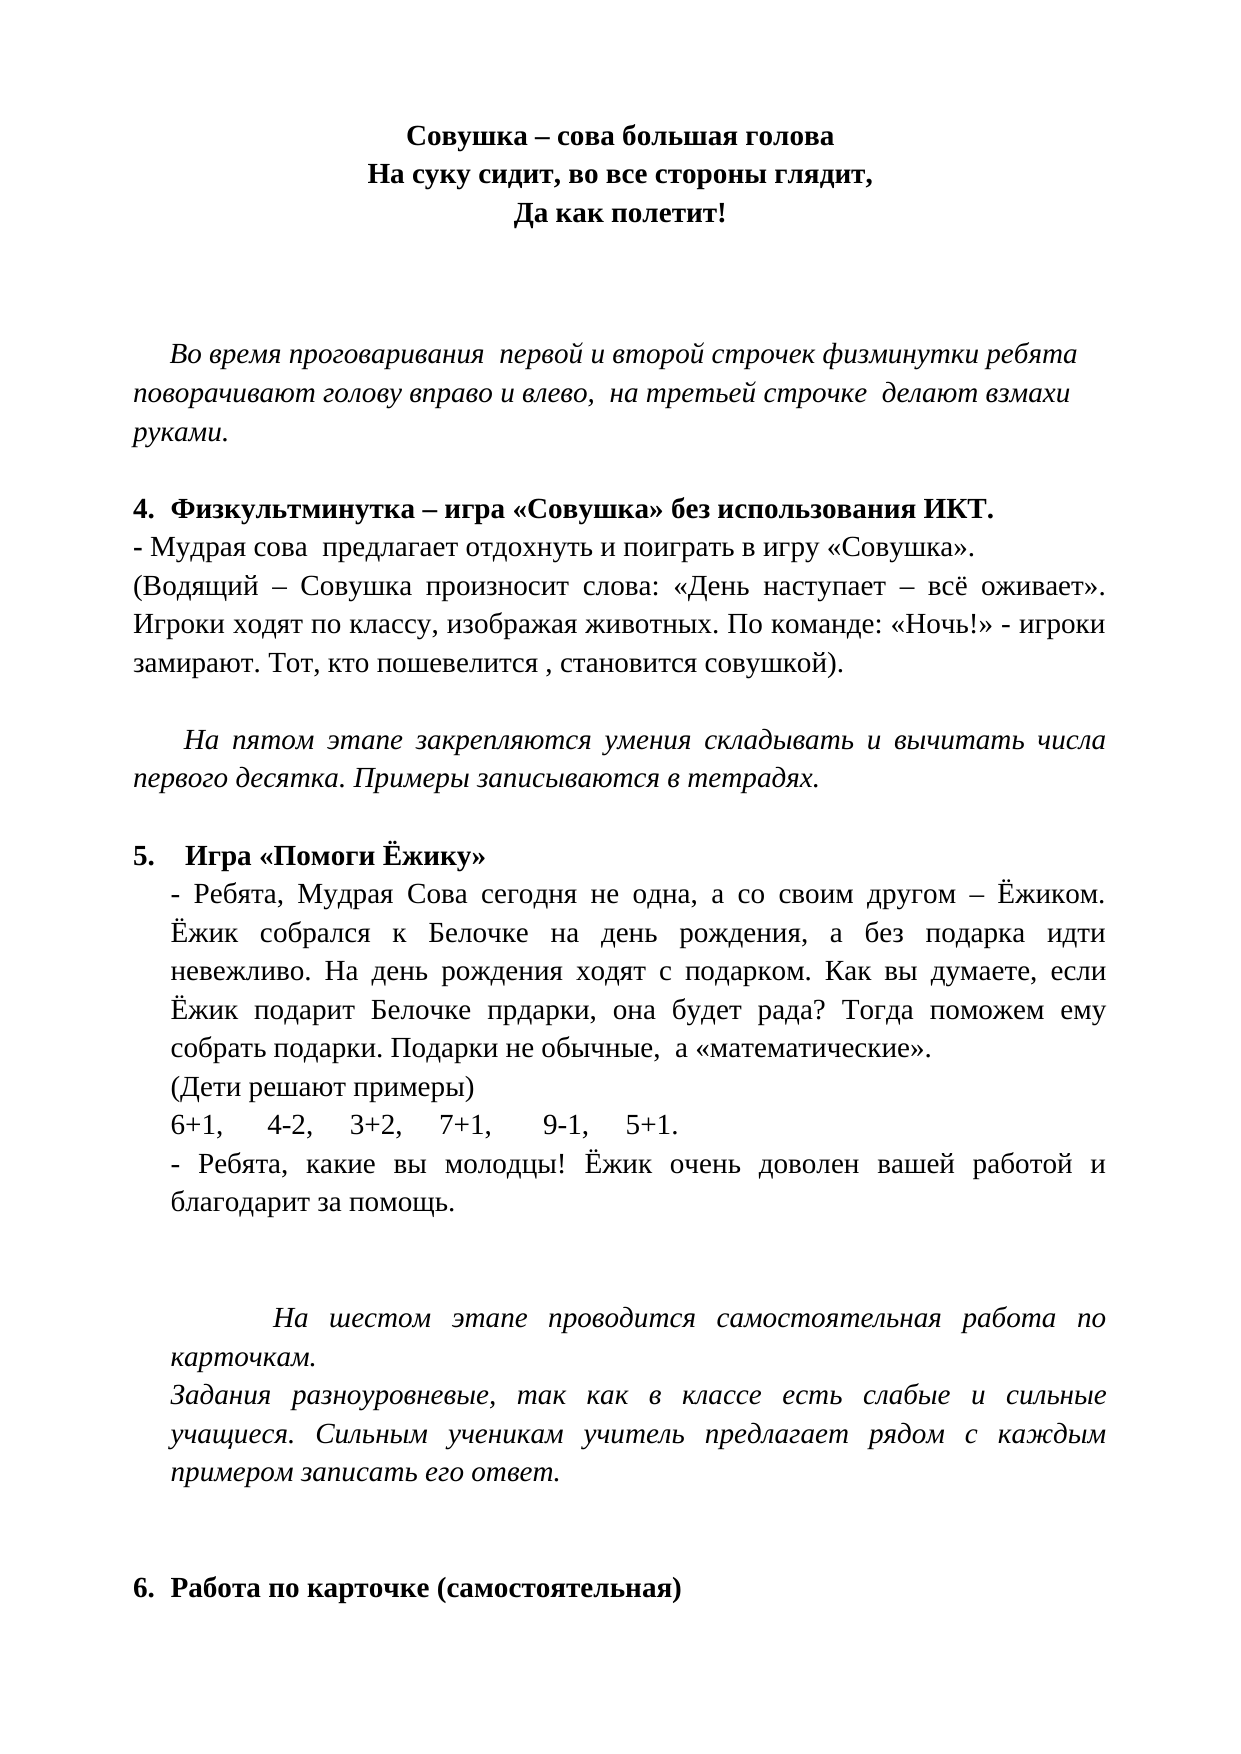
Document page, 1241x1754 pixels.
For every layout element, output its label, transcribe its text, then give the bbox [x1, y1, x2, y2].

list (Дети решают примеры) [170, 1069, 1107, 1102]
list Работа по карточке (самостоятельная) [133, 1570, 1107, 1603]
list - Ребята, какие вы молодцы! Ёжик очень доволен вашей работой и благодарит за помощь. [170, 1146, 1107, 1218]
list Игра «Помоги Ёжику» [133, 838, 1107, 871]
list 6+1, 4-2, 3+2, 7+1, 9-1, 5+1. [170, 1107, 1107, 1141]
list Задания разноуровневые, так как в классе есть слабые и сильные учащиеся. Сильным ученикам учитель предлагает рядом с каждым примером записать его ответ. [170, 1377, 1107, 1488]
list На суку сидит, во все стороны глядит, [133, 157, 1107, 190]
list Физкультминутка – игра «Совушка» без использования ИКТ. [133, 491, 1107, 524]
list Совушка – сова большая голова [133, 118, 1107, 152]
list - Мудрая сова предлагает отдохнуть и поиграть в игру «Совушка». [133, 529, 1107, 563]
list Во время проговаривания первой и второй строчек физминутки ребята поворачивают голову вправо и влево, на третьей строчке делают взмахи руками. [133, 337, 1107, 447]
list - Ребята, Мудрая Сова сегодня не одна, а со своим другом – Ёжиком. Ёжик собрался к Белочке на день рождения, а без подарка идти невежливо. На день рождения ходят с подарком. Как вы думаете, если Ёжик подарит Белочке прдарки, она будет рада? Тогда поможем ему собрать подарки. Подарки не обычные, а «математические». [170, 876, 1107, 1064]
list Да как полетит! [133, 195, 1107, 229]
list (Водящий – Совушка произносит слова: «День наступает – всё оживает». Игроки ходят по классу, изображая животных. По команде: «Ночь!» - игроки замирают. Тот, кто пошевелится , становится совушкой). [133, 568, 1107, 678]
list На пятом этапе закрепляются умения складывать и вычитать числа первого десятка. Примеры записываются в тетрадях. [133, 722, 1107, 794]
list На шестом этапе проводится самостоятельная работа по карточкам. [170, 1300, 1107, 1372]
